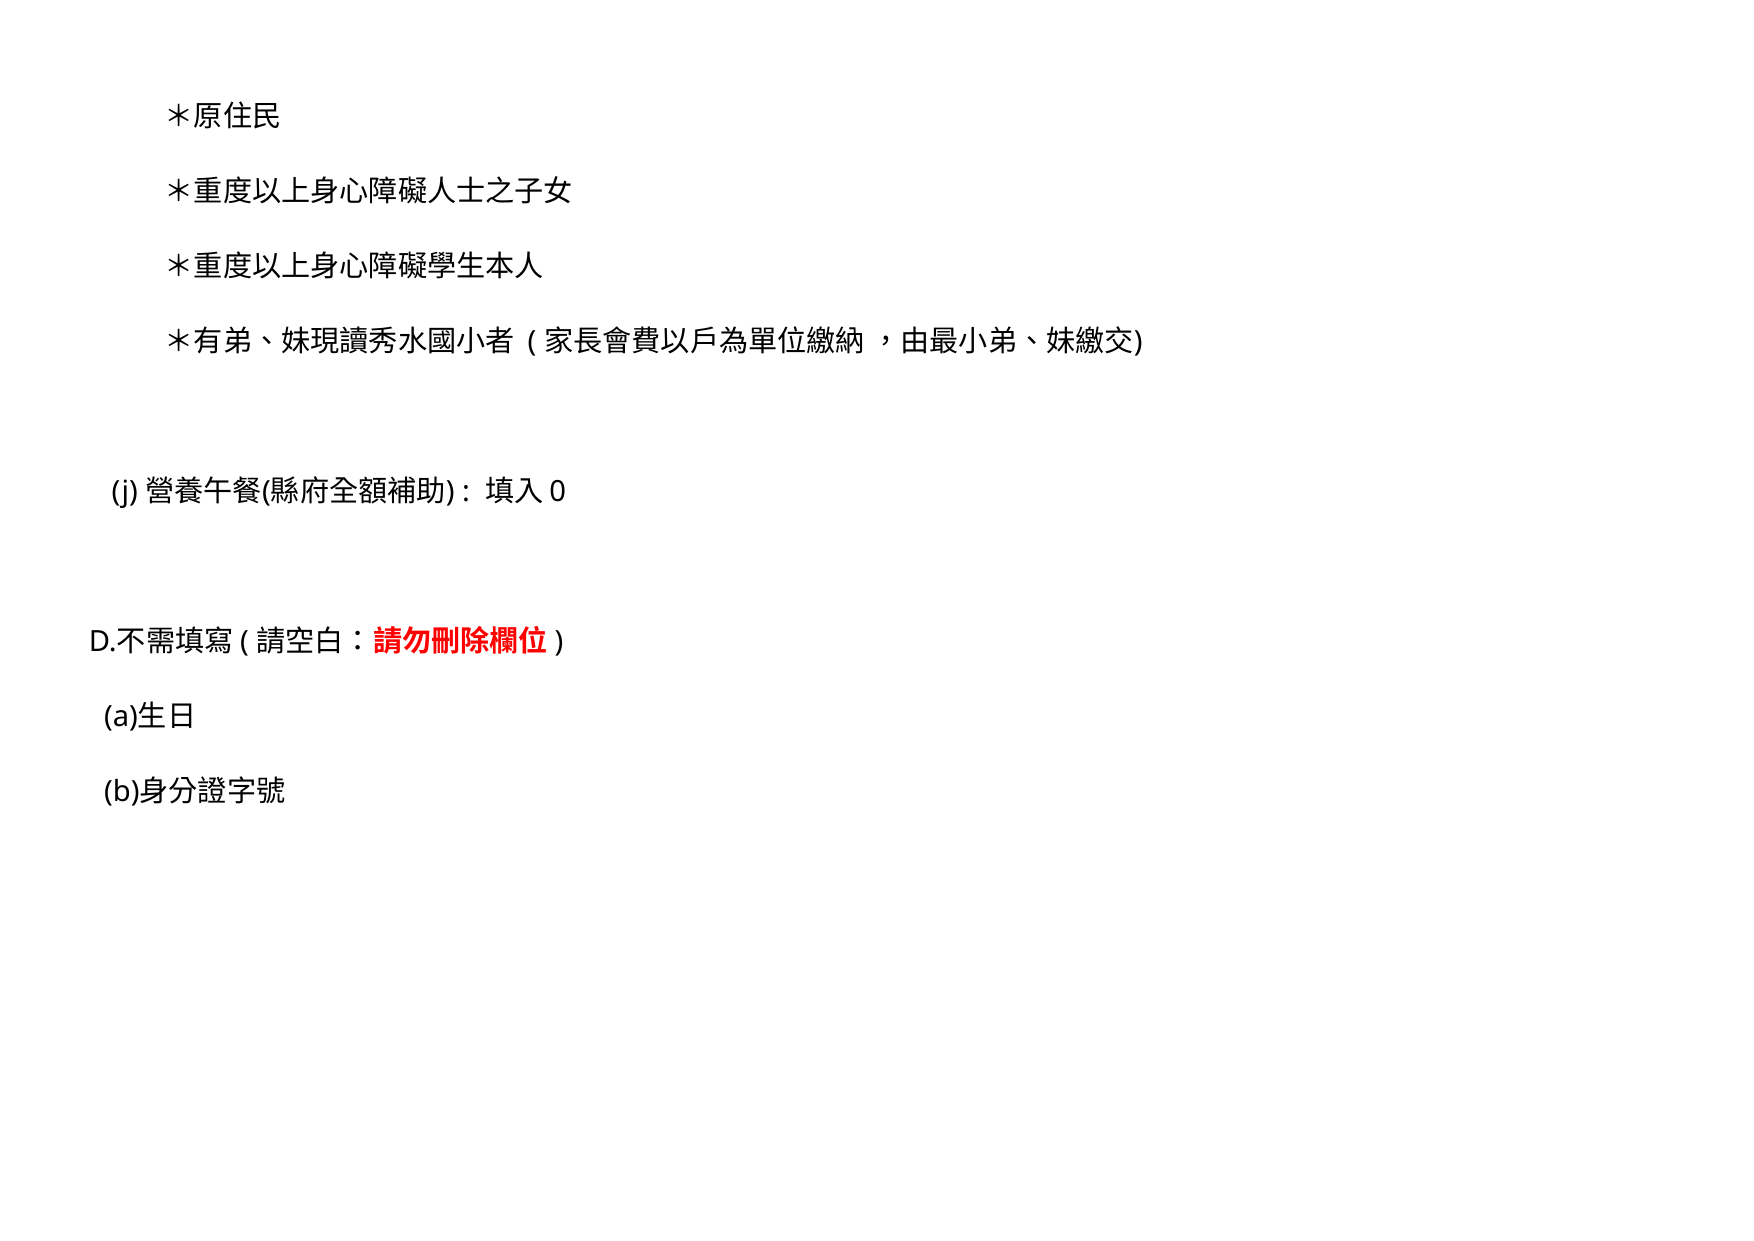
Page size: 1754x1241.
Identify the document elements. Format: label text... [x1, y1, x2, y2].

text (b)身分證字號 [89, 751, 1665, 826]
text ＊有弟、妹現讀秀水國小者 ( 家長會費以戶為單位繳納 ，由最小弟、妹繳交) [89, 301, 1665, 376]
text D.不需填寫 ( 請空白：請勿刪除欄位 ) [89, 601, 1665, 676]
text (j) 營養午餐(縣府全額補助) : 填入0 [89, 451, 1665, 526]
text ＊重度以上身心障礙學生本人 [89, 226, 1665, 301]
text ＊重度以上身心障礙人士之子女 [89, 151, 1665, 226]
text (a)生日 [89, 676, 1665, 751]
text ＊原住民 [89, 76, 1665, 151]
